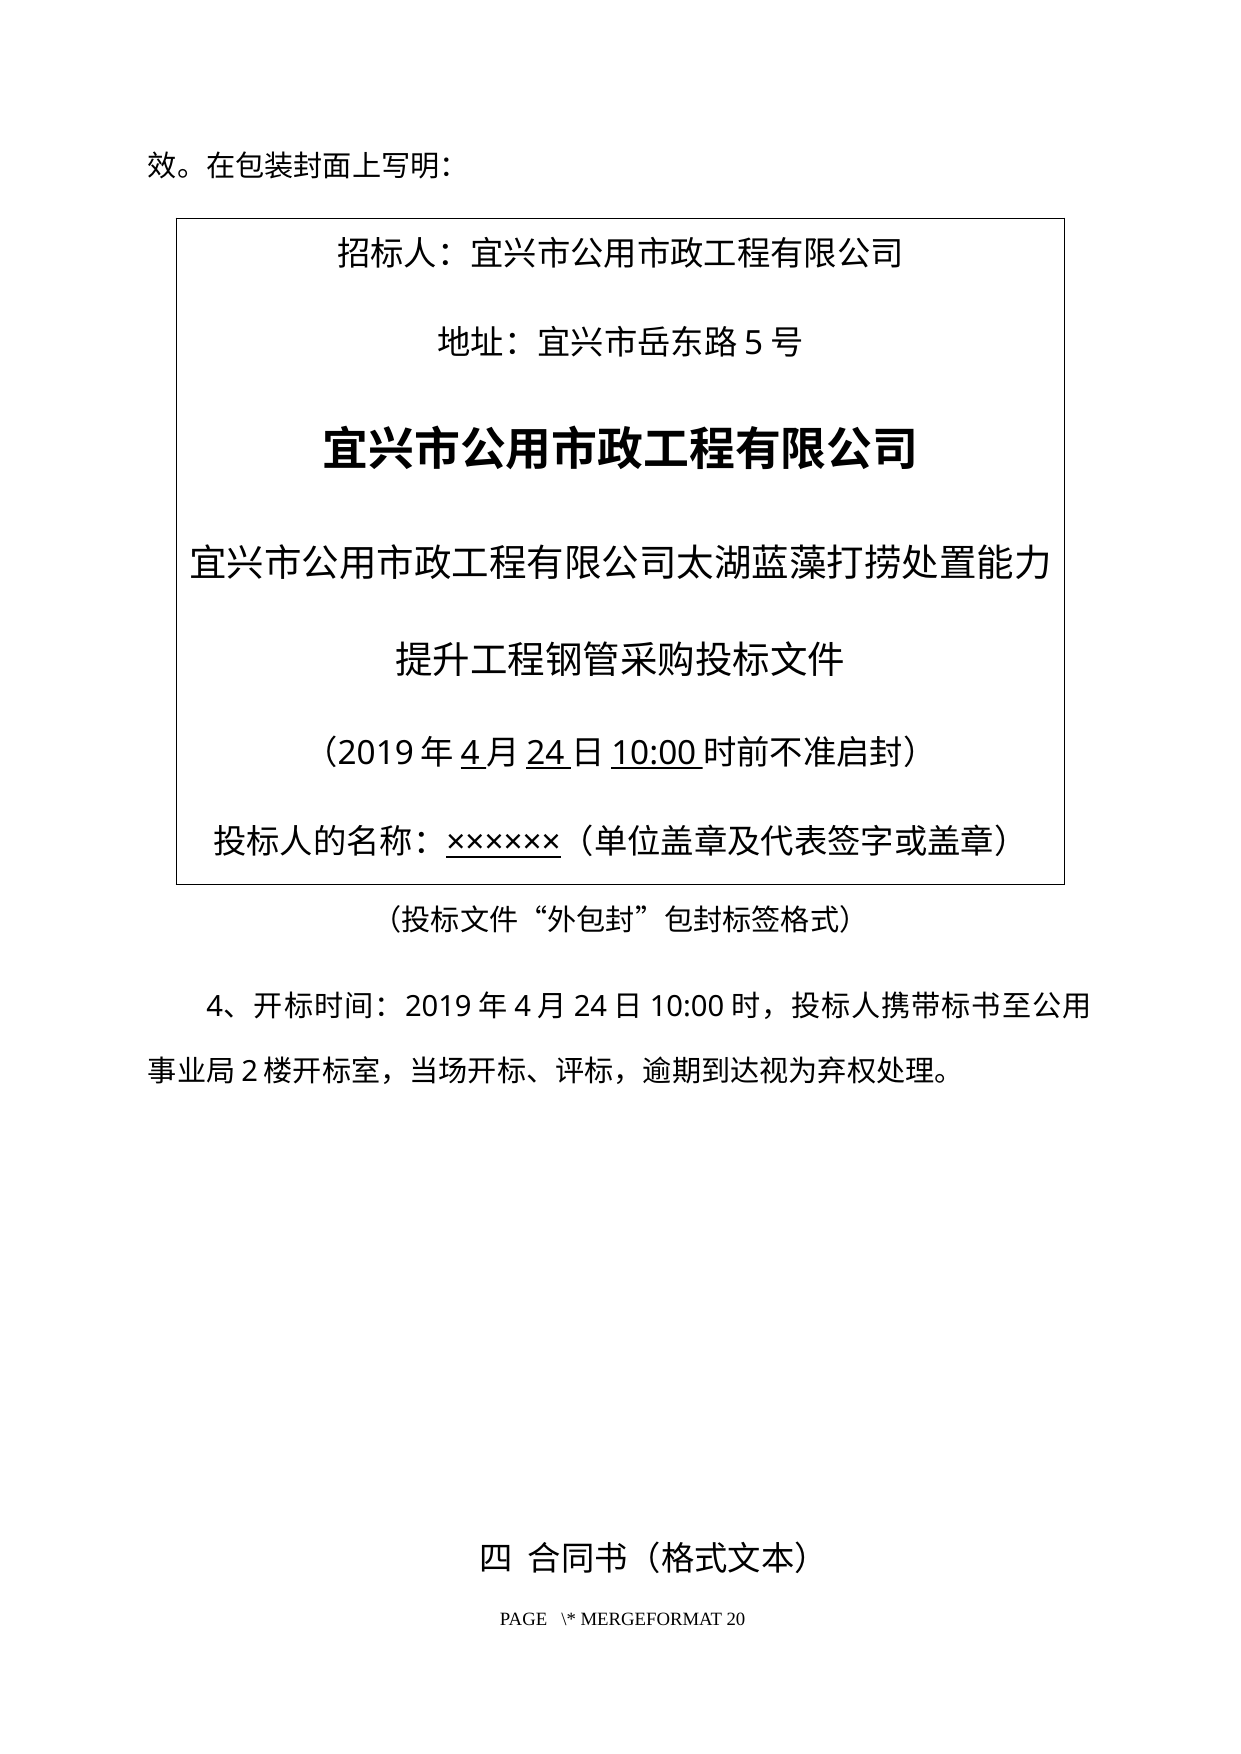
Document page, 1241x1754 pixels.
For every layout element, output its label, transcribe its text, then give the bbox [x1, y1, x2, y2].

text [148, 132, 1092, 197]
text 四 合同书（格式文本） [148, 1523, 1092, 1588]
table_header 招标人：宜兴市公用市政工程有限公司 地址：宜兴市岳东路5号 宜兴市公用市政工程有限公司 宜兴市公用市政工程有限公司太湖蓝藻打捞处置能力提升工程钢管采购投标文件 （2019年4月24日10:00时前不准启封） 投标人的名称：××××××（单位盖章及代表签字或盖章） [177, 219, 1064, 884]
text 4、开标时间：2019年4月24日10:00时，投标人携带标书至公用事业局2楼开标室，当场开标、评标，逾期到达视为弃权处理。 [148, 971, 1092, 1101]
text （投标文件“外包封”包封标签格式） [148, 885, 1092, 950]
